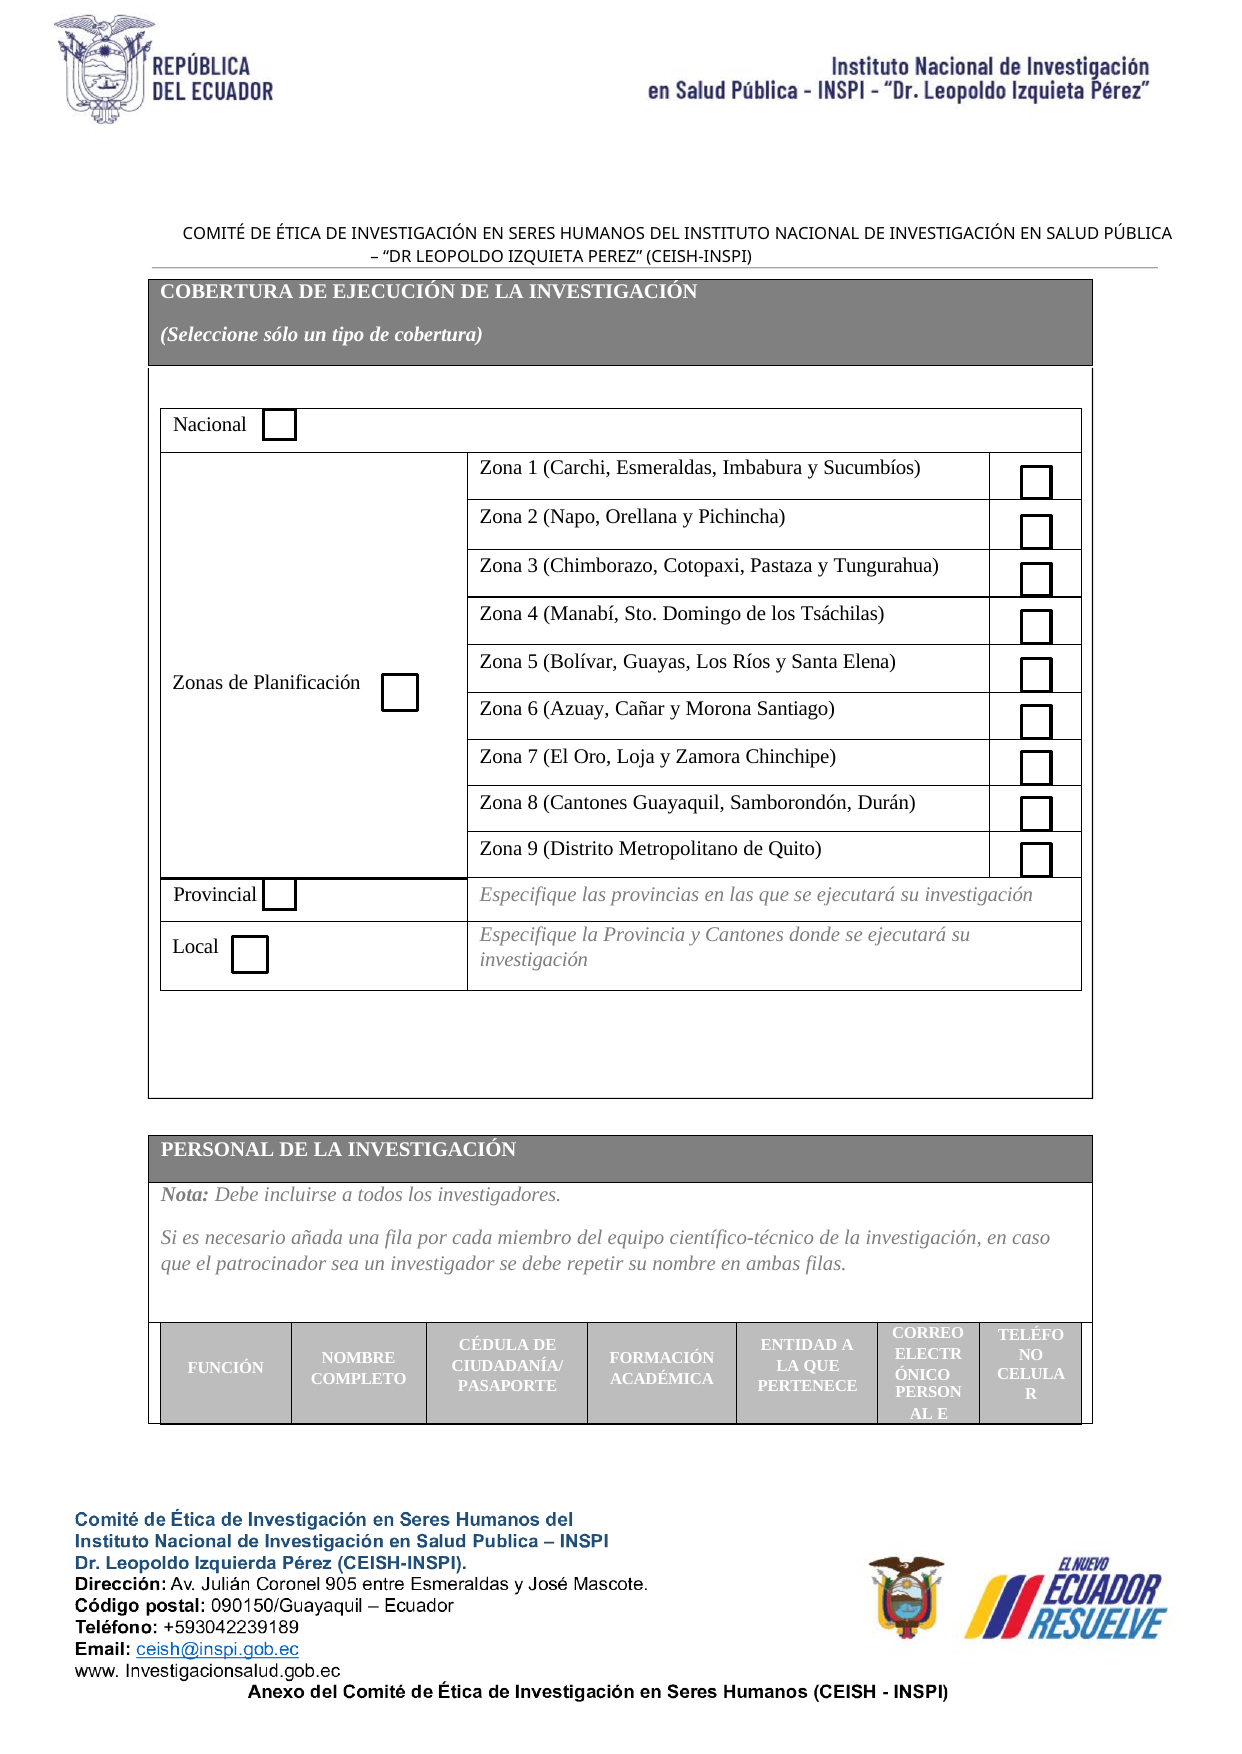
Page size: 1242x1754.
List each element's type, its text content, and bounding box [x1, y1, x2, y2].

table_cell Especifique la Provincia y Cantones donde se ejecutará su investigación [468, 922, 1081, 989]
table_cell Zona 4 (Manabí, Sto. Domingo de los Tsáchilas) [468, 598, 989, 644]
table_cell CORREO ELECTR ÓNICO PERSON [878, 1323, 979, 1403]
table_cell Especifique las provincias en las que se ejecutará su investigación [468, 878, 1081, 921]
table_cell [990, 693, 1081, 739]
table_cell NOMBRE COMPLETO [292, 1323, 426, 1423]
table_cell [990, 500, 1081, 549]
table_cell [1082, 1323, 1092, 1423]
table_cell TELÉFO NO CELULA R [980, 1323, 1081, 1423]
table_cell FUNCIÓN [161, 1323, 291, 1423]
table_cell Zona 6 (Azuay, Cañar y Morona Santiago) [468, 693, 989, 739]
table_header [265, 411, 294, 438]
table_cell Nota: Debe incluirse a todos los investigadores. Si es necesario añada una fila por cada miembro del equipo científico-técnico de la investigación, en caso que el patrocinador sea un investigador se debe repetir su nombre en ambas filas. [149, 1183, 1092, 1322]
table_cell CÉDULA DE CIUDADANÍA/ PASAPORTE [427, 1323, 587, 1423]
table_cell [149, 1323, 160, 1423]
table_cell [990, 598, 1081, 644]
table_cell Zona 7 (El Oro, Loja y Zamora Chinchipe) [468, 740, 989, 785]
table_header [297, 409, 1081, 438]
table_header Nacional [161, 409, 262, 438]
table_cell ENTIDAD A LA QUE PERTENECE [737, 1323, 877, 1423]
table_cell Zona 3 (Chimborazo, Cotopaxi, Pastaza y Tungurahua) [468, 550, 989, 596]
table_cell Zonas de Planificación [161, 453, 467, 877]
table_cell [990, 740, 1081, 785]
table_cell [990, 786, 1081, 831]
table_cell Zona 8 (Cantones Guayaquil, Samborondón, Durán) [468, 786, 989, 831]
table_cell [265, 880, 294, 908]
table_cell [990, 645, 1081, 692]
table_cell Zona 9 (Distrito Metropolitano de Quito) [468, 832, 989, 877]
table_cell Zona 5 (Bolívar, Guayas, Los Ríos y Santa Elena) [468, 645, 989, 692]
table_cell [161, 908, 467, 921]
table_cell Local [161, 922, 467, 989]
table_cell FORMACIÓN ACADÉMICA [588, 1323, 736, 1423]
table_cell AL E [878, 1403, 979, 1423]
text COMITÉ DE ÉTICA DE INVESTIGACIÓN EN SERES HUMANOS DEL INSTITUTO NACIONAL DE INVESTIGACIÓN EN SALUD PÚBLICA – “DR LEOPOLDO IZQUIETA PEREZ” (CEISH-INSPI) [182, 222, 1176, 267]
table_cell Provincial [161, 880, 262, 908]
picture [49, 6, 1176, 1702]
table_cell [161, 438, 1081, 452]
table_cell [990, 832, 1081, 877]
table_cell [297, 880, 467, 908]
table_cell [990, 550, 1081, 596]
table_cell Zona 1 (Carchi, Esmeraldas, Imbabura y Sucumbíos) [468, 453, 989, 499]
table_cell [990, 453, 1081, 499]
table_header PERSONAL DE LA INVESTIGACIÓN [149, 1136, 1092, 1182]
table_cell Zona 2 (Napo, Orellana y Pichincha) [468, 500, 989, 549]
